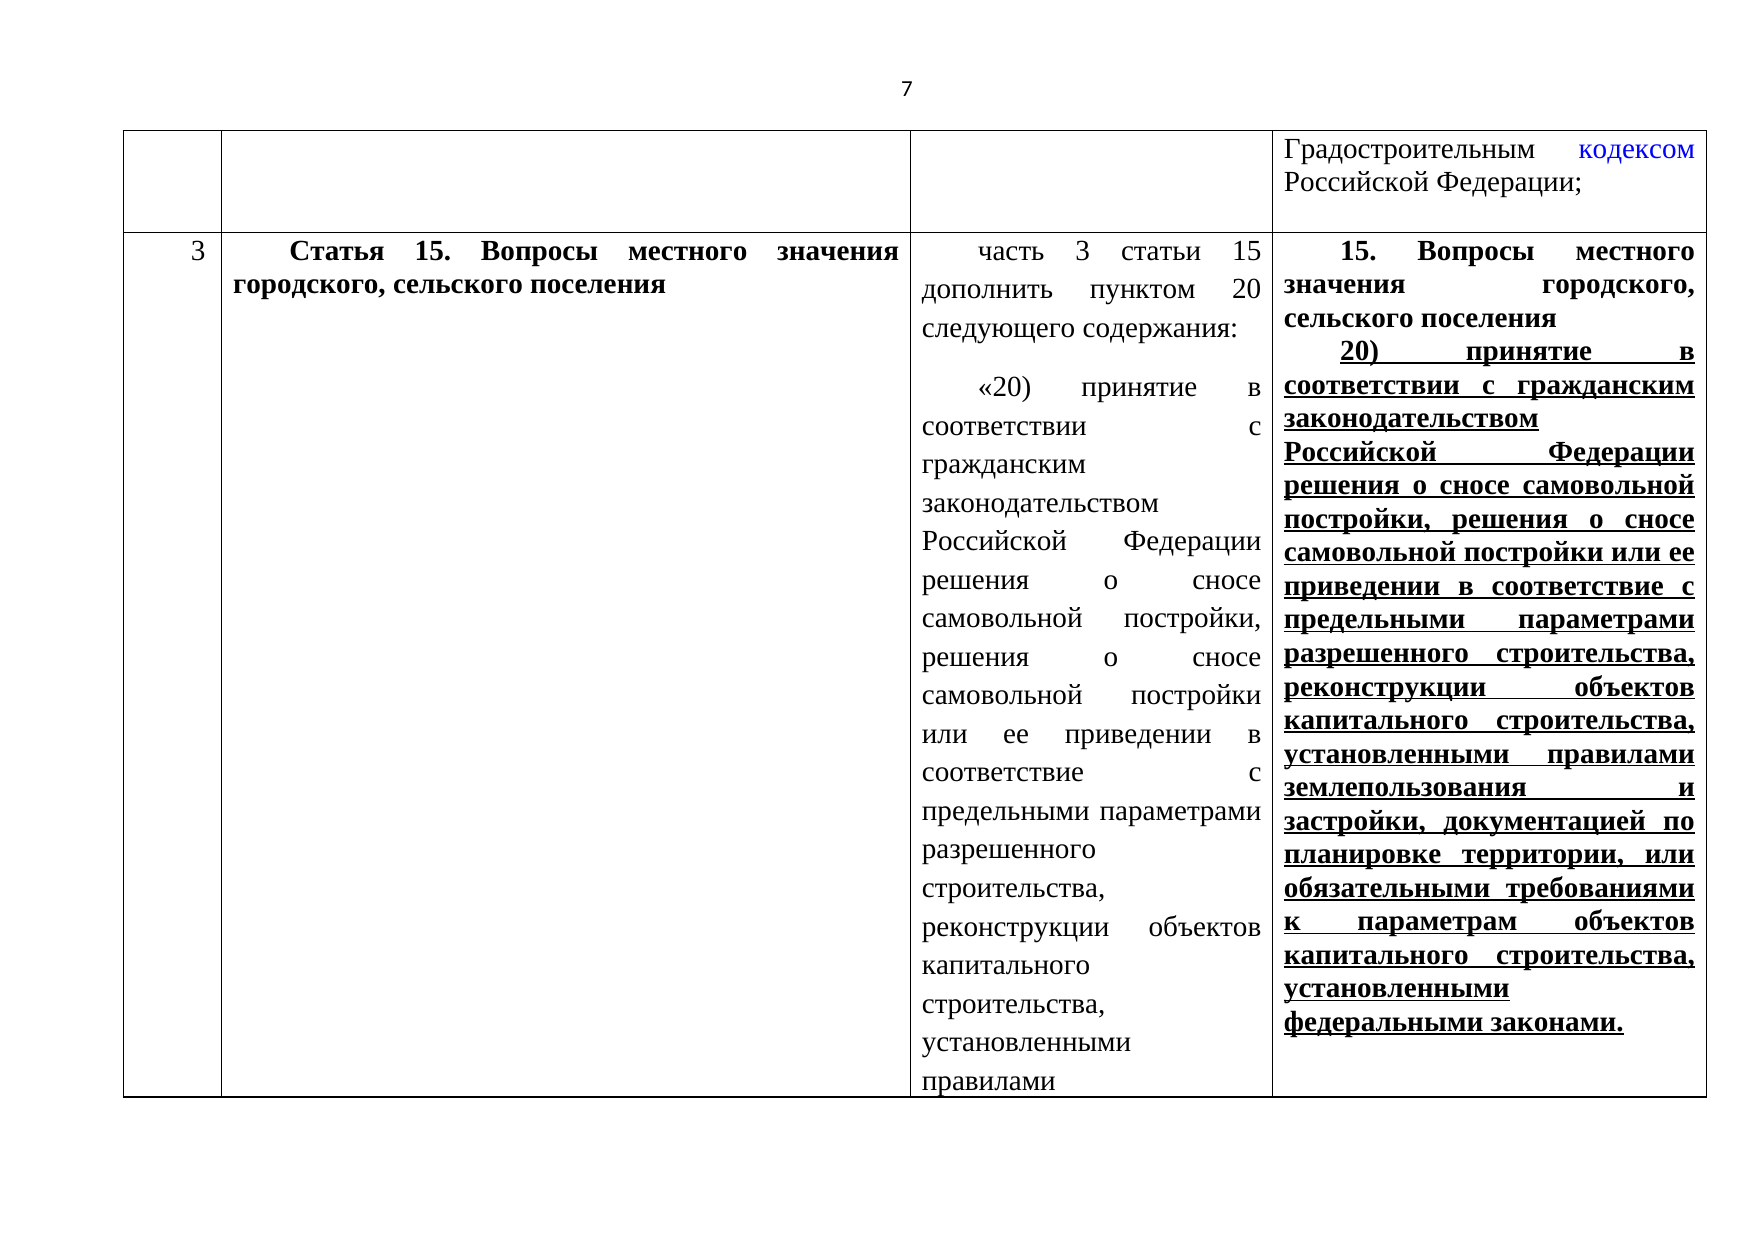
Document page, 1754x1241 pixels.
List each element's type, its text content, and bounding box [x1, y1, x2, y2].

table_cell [911, 233, 1272, 1096]
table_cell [1273, 233, 1706, 1096]
table_cell 3 [124, 233, 221, 1096]
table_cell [222, 233, 910, 1096]
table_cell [222, 131, 910, 232]
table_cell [911, 131, 1272, 232]
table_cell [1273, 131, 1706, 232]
table_cell 2 [124, 131, 221, 232]
